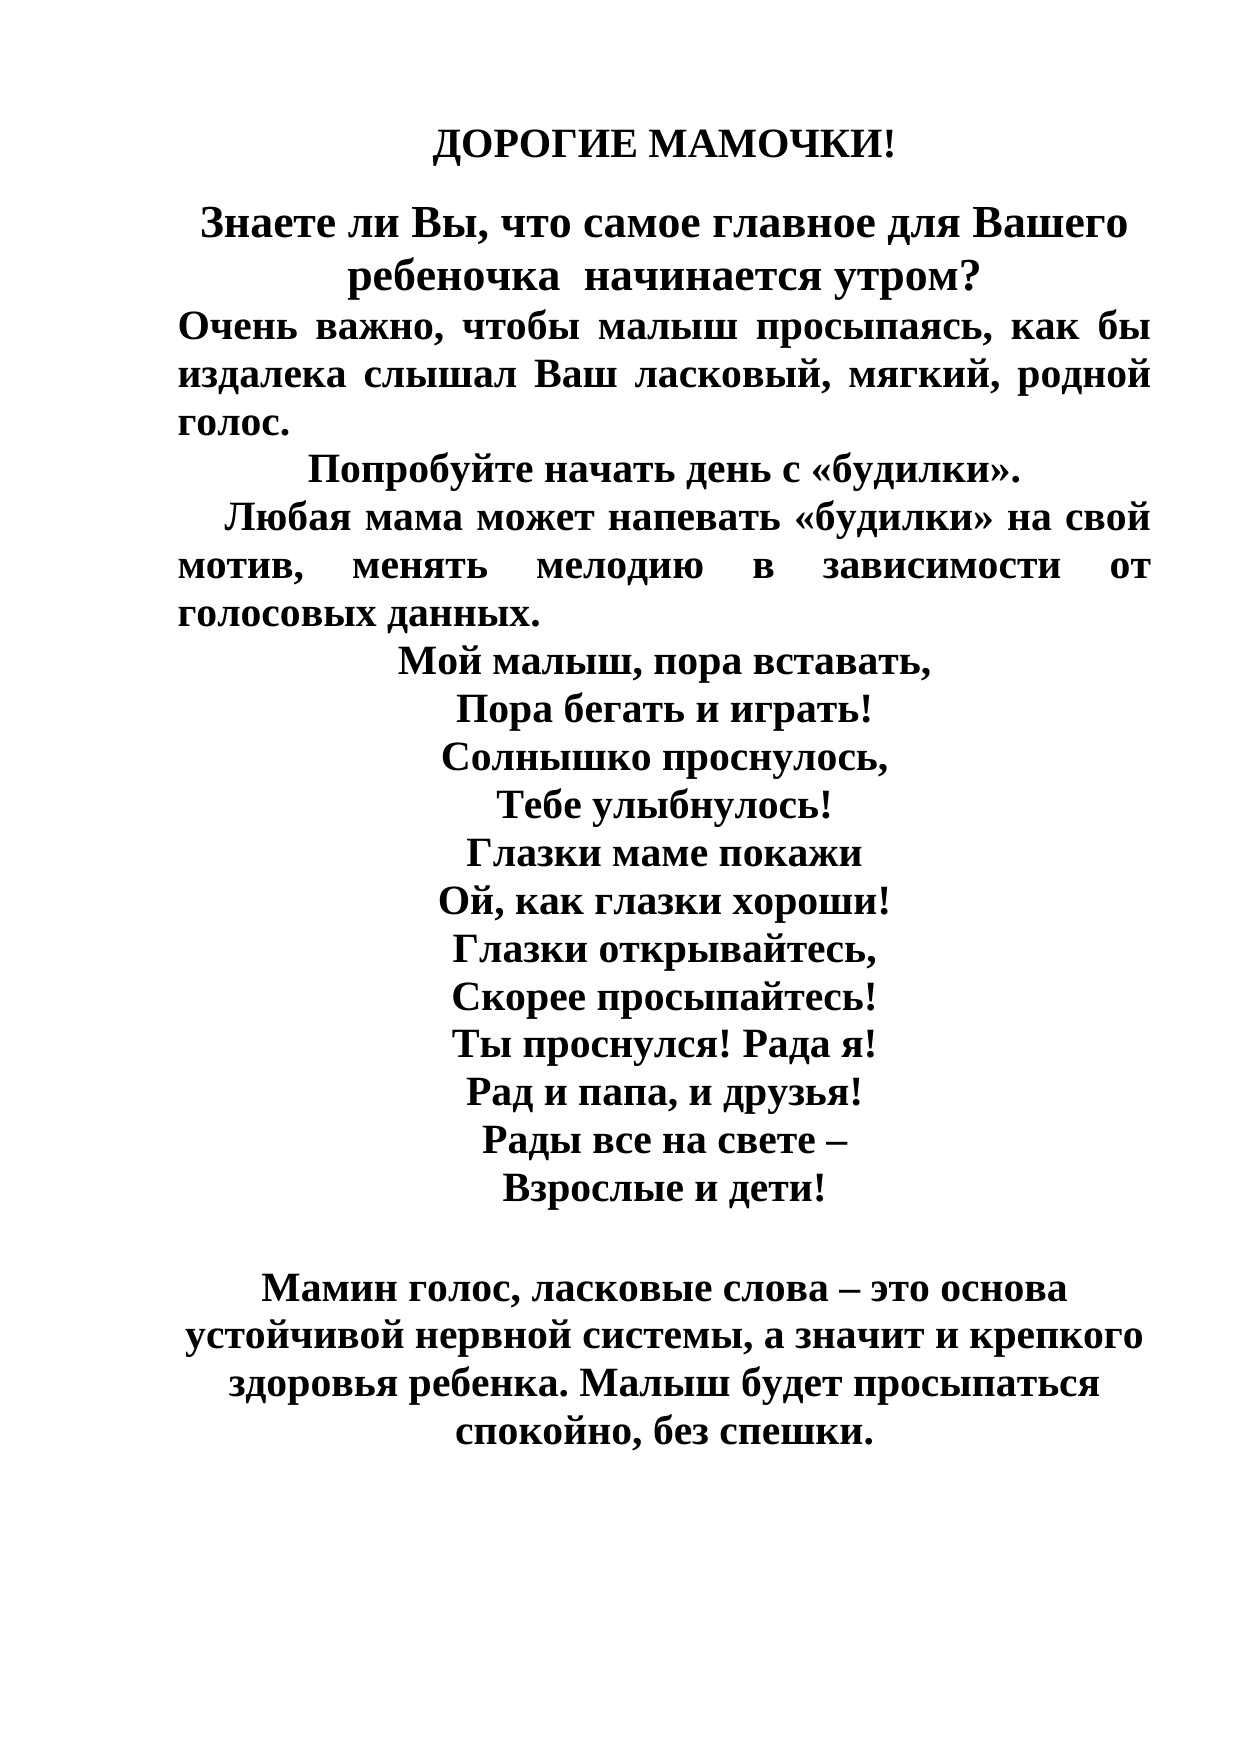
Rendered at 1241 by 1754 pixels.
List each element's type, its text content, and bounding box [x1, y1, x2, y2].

text Глазки маме покажи [177, 827, 1152, 875]
text Глазки открывайтесь, [177, 923, 1152, 971]
text Солнышко проснулось, [177, 731, 1152, 779]
text Скорее просыпайтесь! [177, 971, 1152, 1019]
text Попробуйте начать день с «будилки». [177, 444, 1152, 492]
text Взрослые и дети! [177, 1163, 1152, 1211]
text Ты проснулся! Рада я! [177, 1019, 1152, 1067]
text Тебе улыбнулось! [177, 779, 1152, 827]
text Рад и папа, и друзья! [177, 1067, 1152, 1115]
text Мой малыш, пора вставать, [177, 636, 1152, 683]
text Пора бегать и играть! [177, 683, 1152, 731]
text Любая мама может напевать «будилки» на свой мотив, менять мелодию в зависимости от голосовых данных. [177, 492, 1152, 636]
text ДОРОГИЕ МАМОЧКИ! [177, 118, 1152, 166]
text Знаете ли Вы, что самое главное для Вашего ребеночка начинается утром? [177, 195, 1152, 300]
text Ой, как глазки хороши! [177, 875, 1152, 923]
text Очень важно, чтобы малыш просыпаясь, как бы издалека слышал Ваш ласковый, мягкий, родной голос. [177, 300, 1152, 444]
text Мамин голос, ласковые слова – это основа устойчивой нервной системы, а значит и крепкого здоровья ребенка. Малыш будет просыпаться спокойно, без спешки. [177, 1262, 1152, 1454]
text Рады все на свете – [177, 1115, 1152, 1163]
